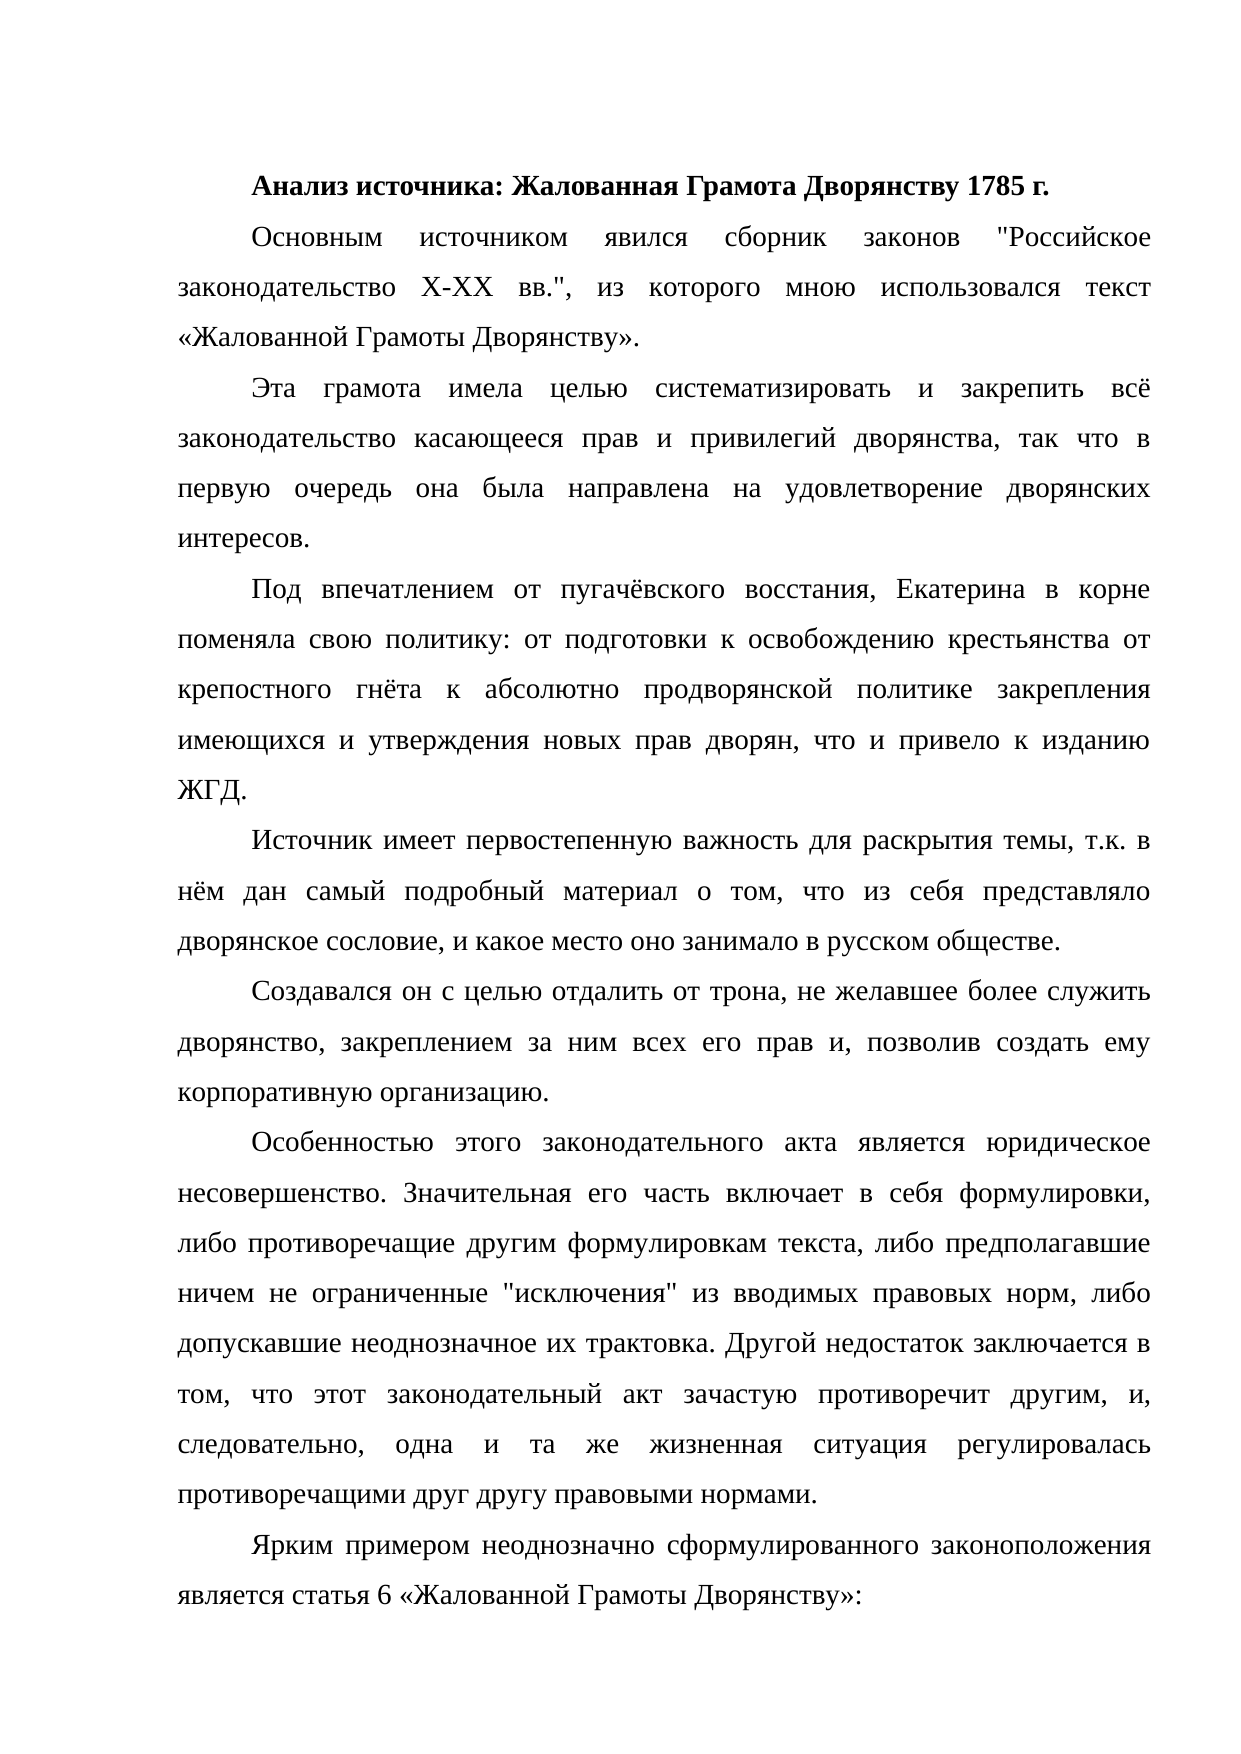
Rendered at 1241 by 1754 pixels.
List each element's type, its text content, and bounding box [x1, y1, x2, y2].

text Ярким примером неоднозначно сформулированного законоположения является статья 6 «Жалованной Грамоты Дворянству»: [177, 1527, 1152, 1611]
text Создавался он с целью отдалить от трона, не желавшее более служить дворянство, закреплением за ним всех его прав и, позволив создать ему корпоративную организацию. [177, 973, 1152, 1108]
text Источник имеет первостепенную важность для раскрытия темы, т.к. в нём дан самый подробный материал о том, что из себя представляло дворянское сословие, и какое место оно занимало в русском обществе. [177, 822, 1152, 957]
text Эта грамота имела целью систематизировать и закрепить всё законодательство касающееся прав и привилегий дворянства, так что в первую очередь она была направлена на удовлетворение дворянских интересов. [177, 370, 1152, 554]
text Под впечатлением от пугачёвского восстания, Екатерина в корне поменяла свою политику: от подготовки к освобождению крестьянства от крепостного гнёта к абсолютно продворянской политике закрепления имеющихся и утверждения новых прав дворян, что и привело к изданию ЖГД. [177, 571, 1152, 806]
text Особенностью этого законодательного акта является юридическое несовершенство. Значительная его часть включает в себя формулировки, либо противоречащие другим формулировкам текста, либо предполагавшие ничем не ограниченные "исключения" из вводимых правовых норм, либо допускавшие неоднозначное их трактовка. Другой недостаток заключается в том, что этот законодательный акт зачастую противоречит другим, и, следовательно, одна и та же жизненная ситуация регулировалась противоречащими друг другу правовыми нормами. [177, 1124, 1152, 1510]
subtitle Анализ источника: Жалованная Грамота Дворянству . [177, 168, 1152, 202]
text Основным источником явился сборник законов "Российское законодательство Х-ХХ вв.", из которого мною использовался текст «Жалованной Грамоты Дворянству». [177, 219, 1152, 353]
